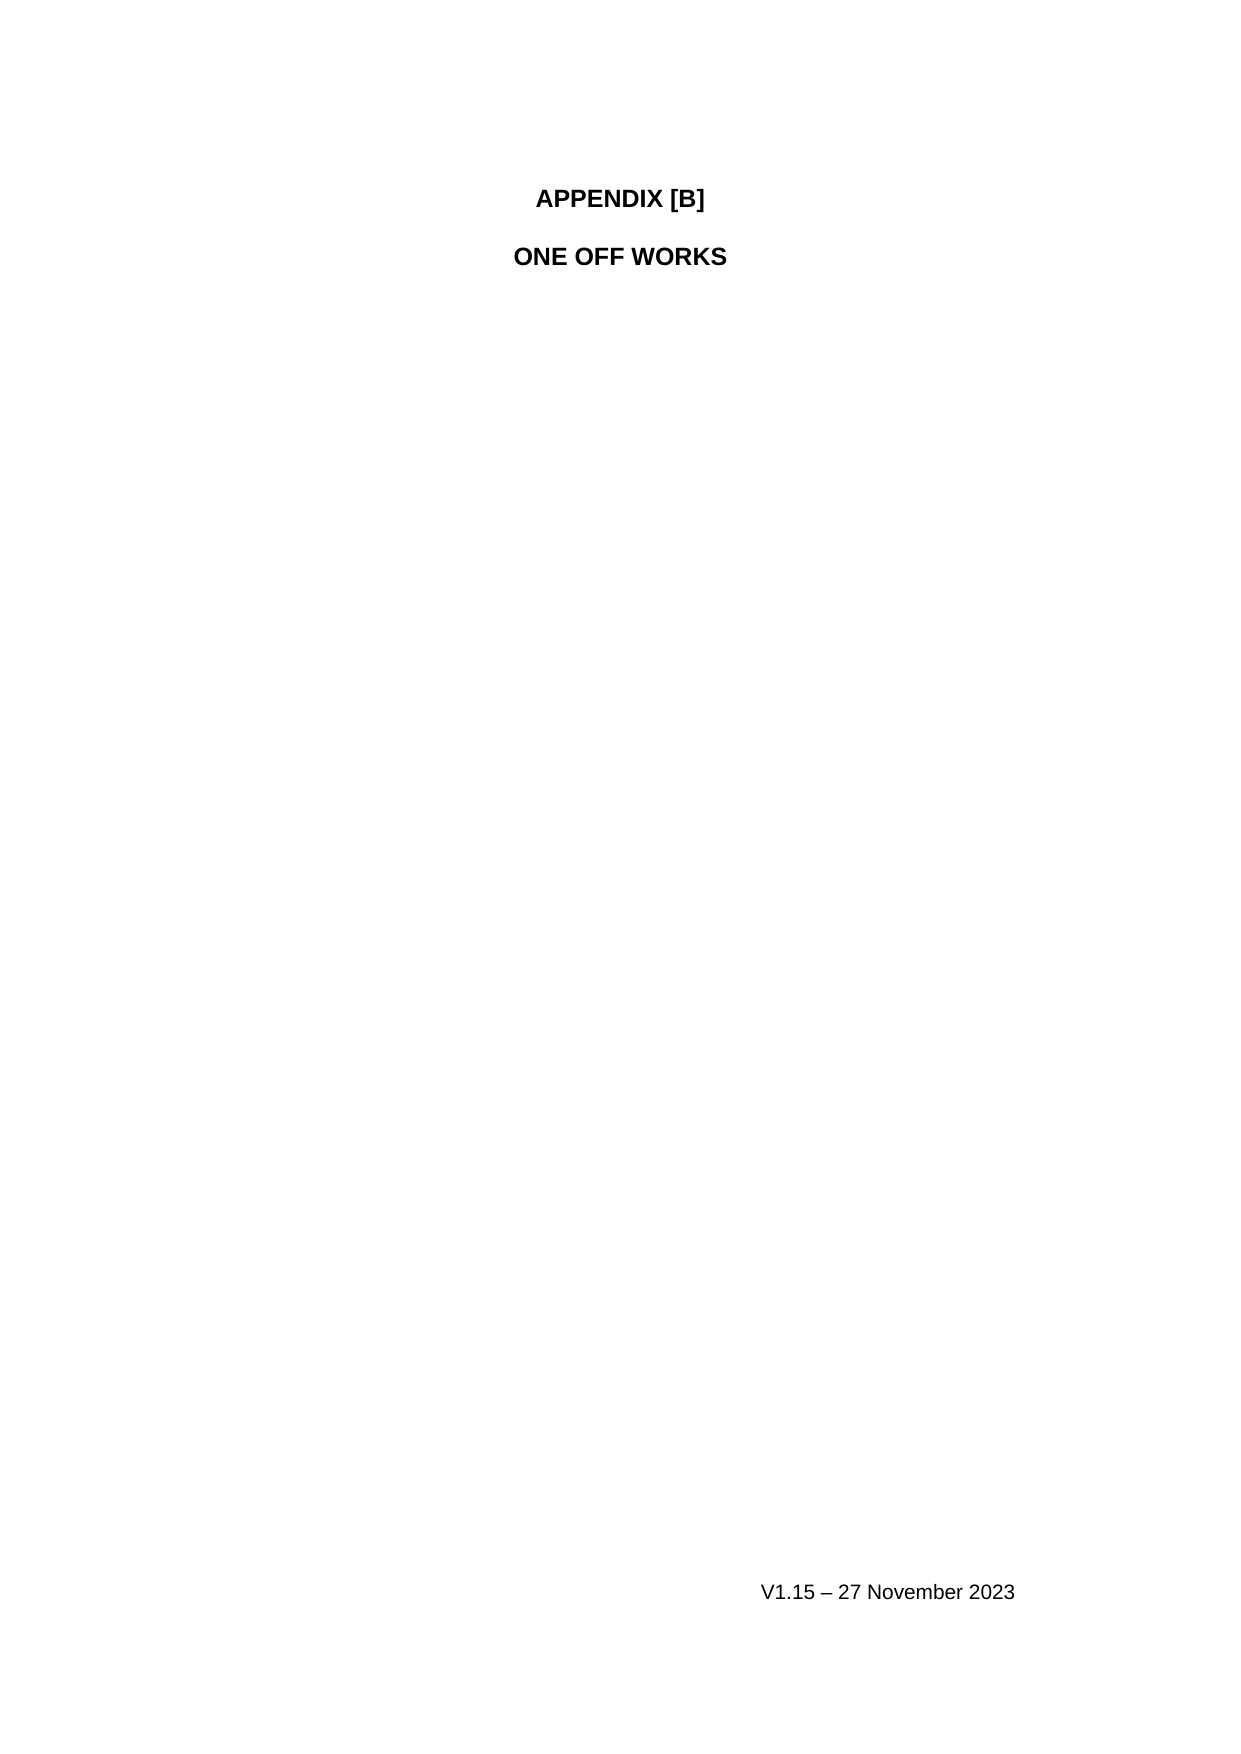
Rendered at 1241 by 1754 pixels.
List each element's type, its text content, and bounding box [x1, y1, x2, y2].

text APPENDIX [B] [150, 184, 1090, 213]
text ONE OFF WORKS [150, 242, 1090, 270]
